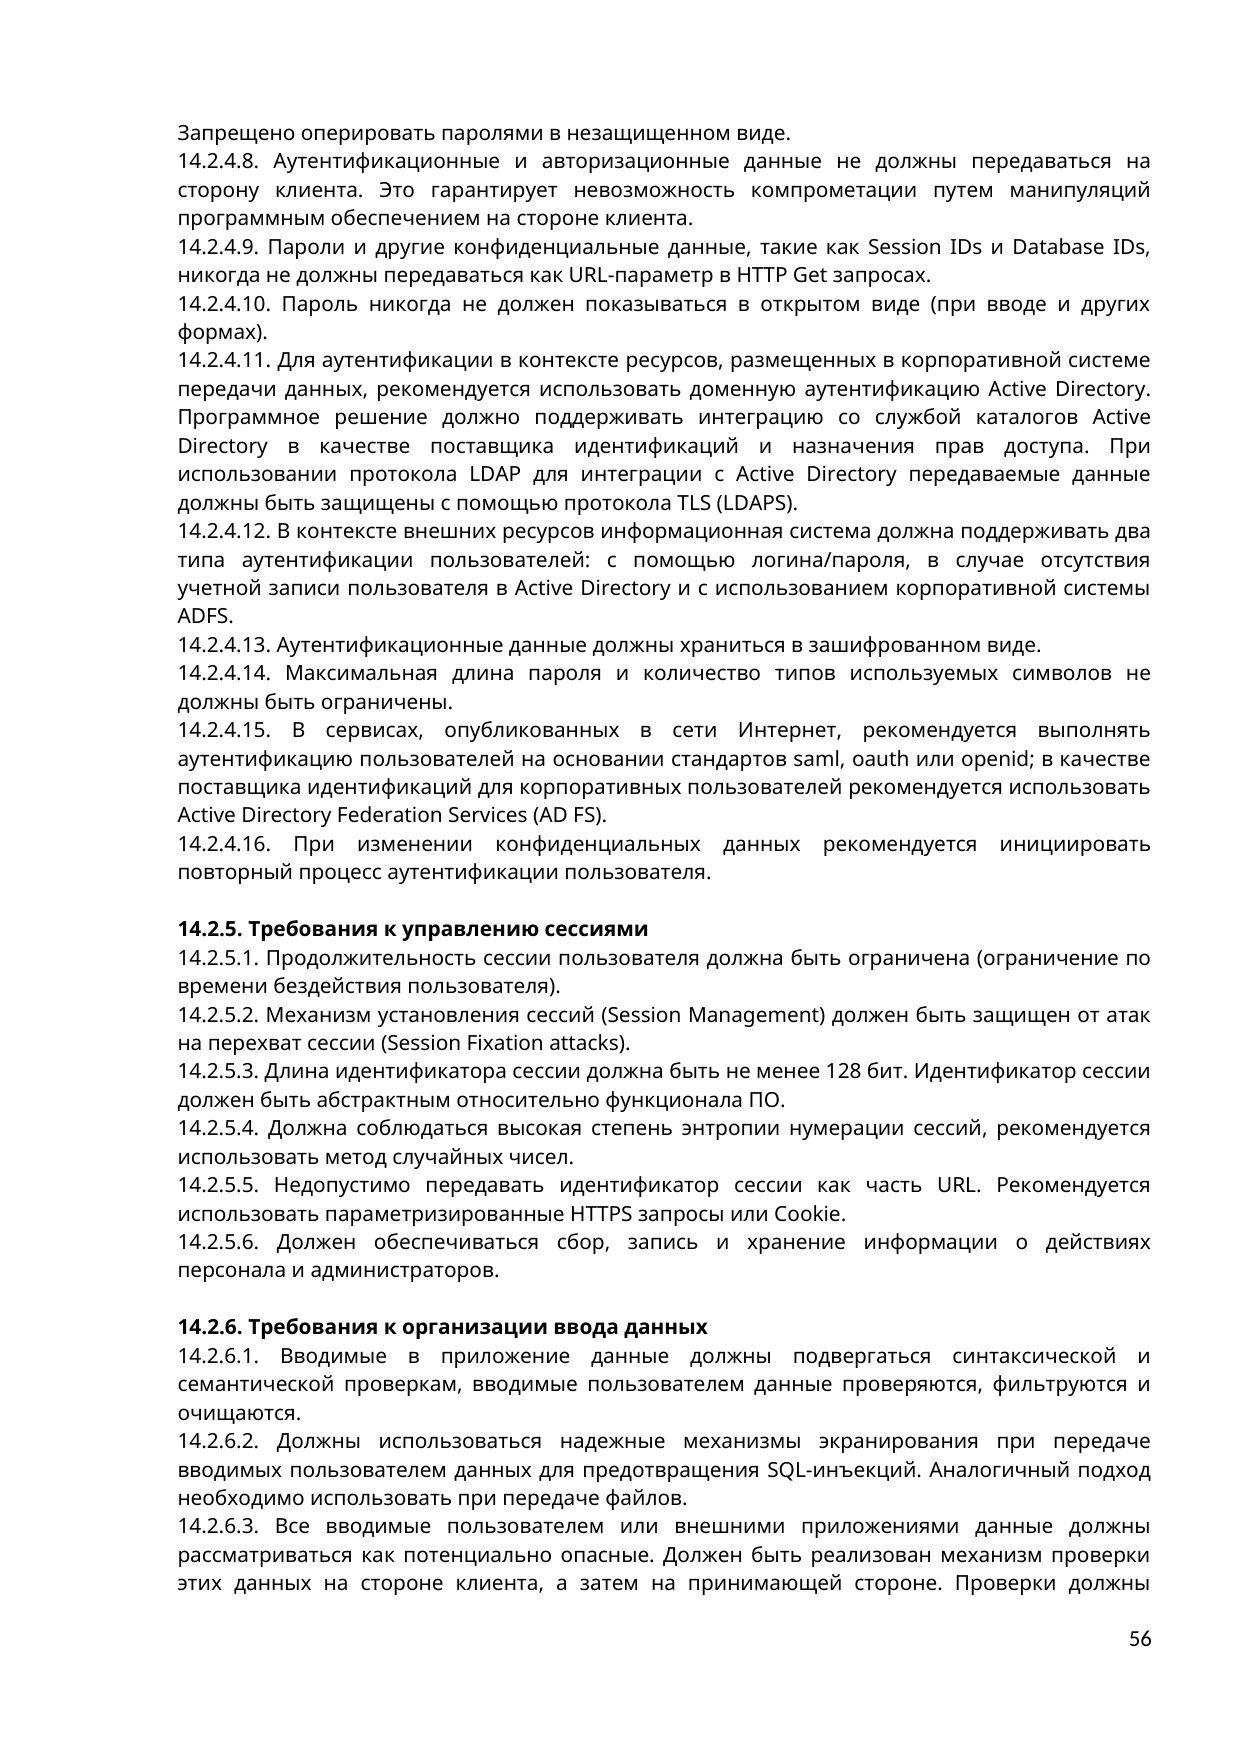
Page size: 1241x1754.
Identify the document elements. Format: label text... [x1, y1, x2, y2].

text 14.2.5.6. Должен обеспечиваться сбор, запись и хранение информации о действиях персонала и администраторов. [177, 1227, 1152, 1284]
text 14.2.4.11. Для аутентификации в контексте ресурсов, размещенных в корпоративной системе передачи данных, рекомендуется использовать доменную аутентификацию Active Directory. Программное решение должно поддерживать интеграцию со службой каталогов Active Directory в качестве поставщика идентификаций и назначения прав доступа. При использовании протокола LDAP для интеграции с Active Directory передаваемые данные должны быть защищены с помощью протокола TLS (LDAPS). [177, 346, 1152, 516]
text 14.2.4.8. Аутентификационные и авторизационные данные не должны передаваться на сторону клиента. Это гарантирует невозможность компрометации путем манипуляций программным обеспечением на стороне клиента. [177, 147, 1152, 232]
text 14.2.6.2. Должны использоваться надежные механизмы экранирования при передаче вводимых пользователем данных для предотвращения SQL-инъекций. Аналогичный подход необходимо использовать при передаче файлов. [177, 1426, 1152, 1512]
text 14.2.4.16. При изменении конфиденциальных данных рекомендуется инициировать повторный процесс аутентификации пользователя. [177, 829, 1152, 886]
text 14.2.5.1. Продолжительность сессии пользователя должна быть ограничена (ограничение по времени бездействия пользователя). [177, 943, 1152, 1000]
text 14.2.4.9. Пароли и другие конфиденциальные данные, такие как Session IDs и Database IDs, никогда не должны передаваться как URL-параметр в HTTP Get запросах. [177, 232, 1152, 289]
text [177, 118, 1152, 147]
text 14.2.4.14. Максимальная длина пароля и количество типов используемых символов не должны быть ограничены. [177, 658, 1152, 715]
text 14.2.4.12. В контексте внешних ресурсов информационная система должна поддерживать два типа аутентификации пользователей: с помощью логина/пароля, в случае отсутствия учетной записи пользователя в Active Directory и с использованием корпоративной системы ADFS. [177, 516, 1152, 630]
text 14.2.5. Требования к управлению сессиями [177, 914, 1152, 943]
text 14.2.5.5. Недопустимо передавать идентификатор сессии как часть URL. Рекомендуется использовать параметризированные HTTPS запросы или Cookie. [177, 1170, 1152, 1227]
text 14.2.4.15. В сервисах, опубликованных в сети Интернет, рекомендуется выполнять аутентификацию пользователей на основании стандартов saml, oauth или openid; в качестве поставщика идентификаций для корпоративных пользователей рекомендуется использовать Active Directory Federation Services (AD FS). [177, 715, 1152, 829]
text 14.2.4.10. Пароль никогда не должен показываться в открытом виде (при вводе и других формах). [177, 289, 1152, 346]
text 14.2.6. Требования к организации ввода данных [177, 1312, 1152, 1341]
text 14.2.4.13. Аутентификационные данные должны храниться в зашифрованном виде. [177, 630, 1152, 658]
text 14.2.5.2. Механизм установления сессий (Session Management) должен быть защищен от атак на перехват сессии (Session Fixation attacks). [177, 1000, 1152, 1057]
text 14.2.6.1. Вводимые в приложение данные должны подвергаться синтаксической и семантической проверкам, вводимые пользователем данные проверяются, фильтруются и очищаются. [177, 1341, 1152, 1426]
text 14.2.5.4. Должна соблюдаться высокая степень энтропии нумерации сессий, рекомендуется использовать метод случайных чисел. [177, 1113, 1152, 1170]
text 14.2.5.3. Длина идентификатора сессии должна быть не менее 128 бит. Идентификатор сессии должен быть абстрактным относительно функционала ПО. [177, 1057, 1152, 1113]
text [177, 1512, 1152, 1597]
